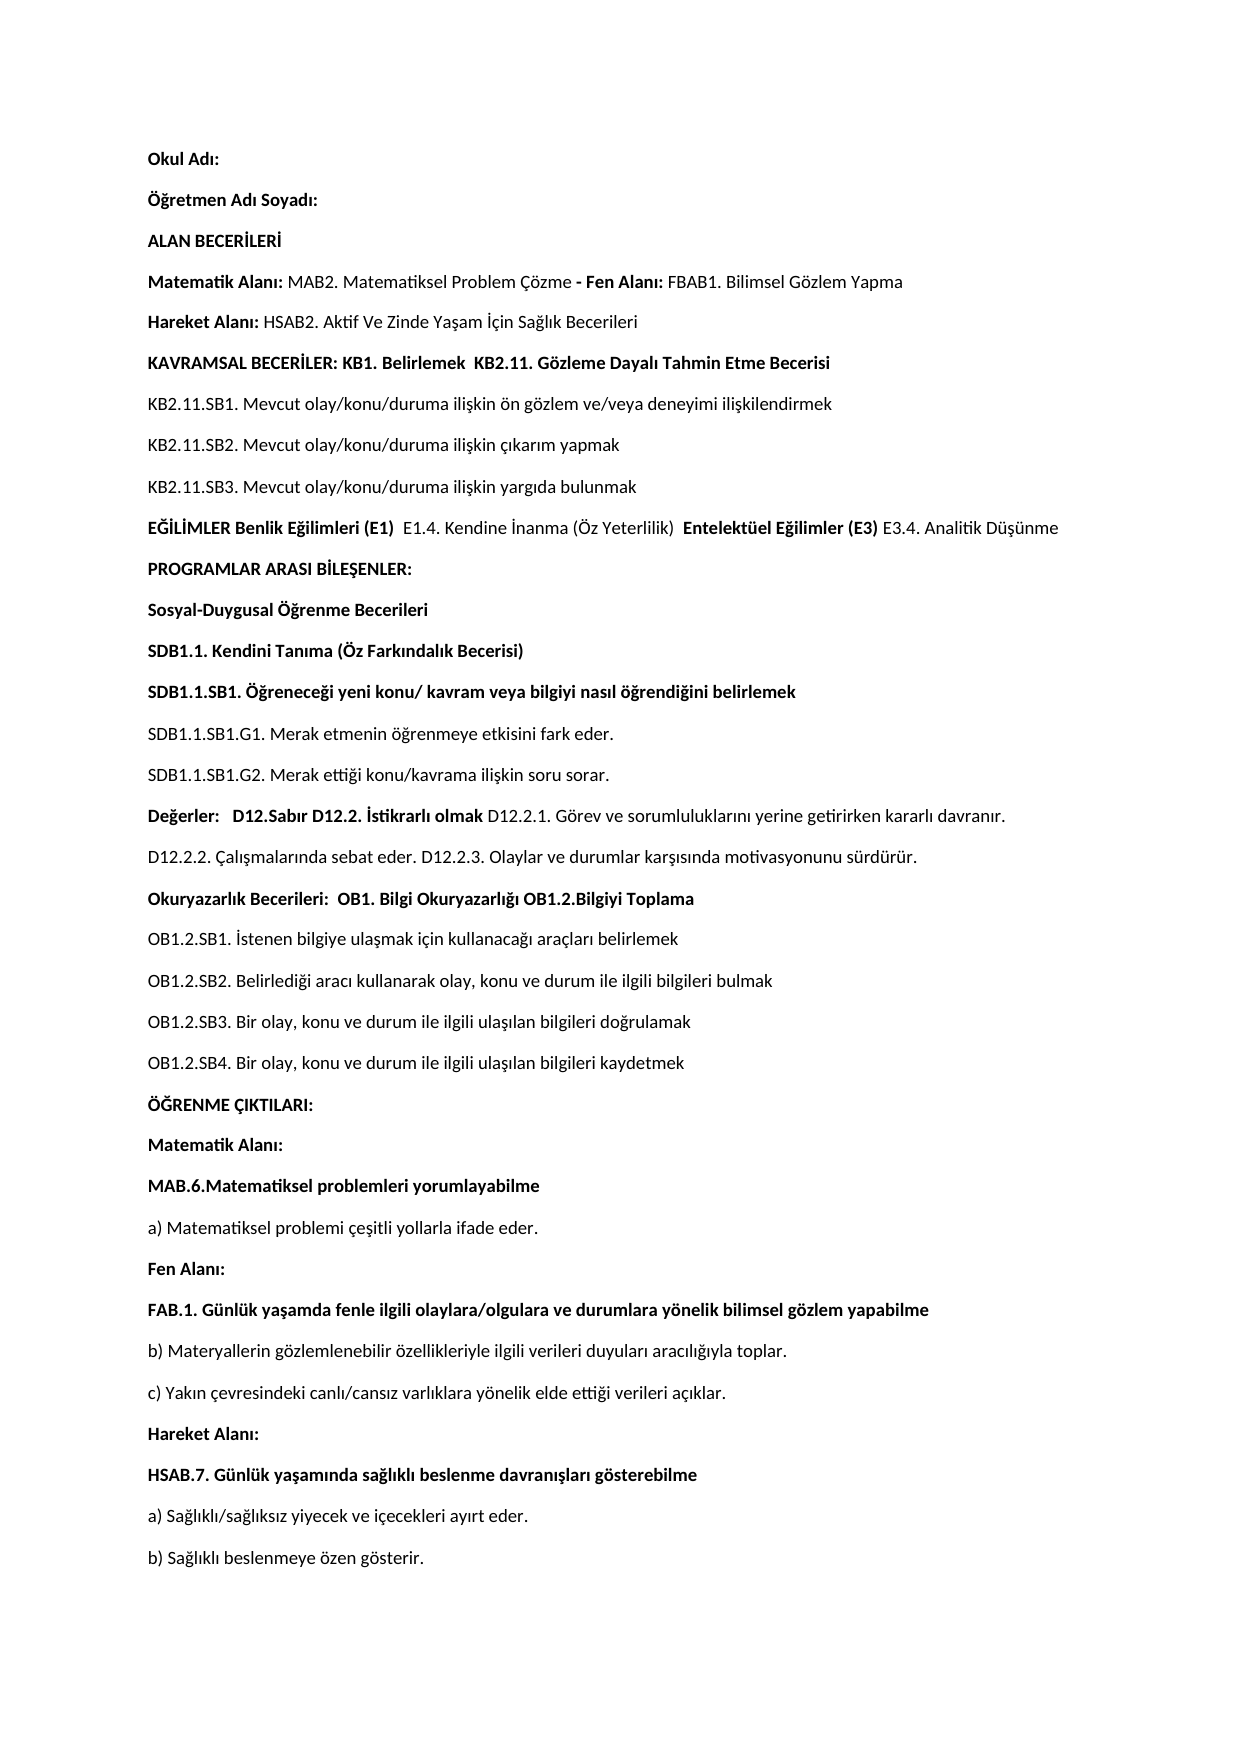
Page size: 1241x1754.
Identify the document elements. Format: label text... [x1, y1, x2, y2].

text SDB1.1. Kendini Tanıma (Öz Farkındalık Becerisi) [148, 639, 1093, 662]
text Okuryazarlık Becerileri: OB1. Bilgi Okuryazarlığı OB1.2.Bilgiyi Toplama [148, 887, 1093, 910]
text KB2.11.SB1. Mevcut olay/konu/duruma ilişkin ön gözlem ve/veya deneyimi ilişkilendirmek [148, 392, 1093, 415]
text c) Yakın çevresindeki canlı/cansız varlıklara yönelik elde ettiği verileri açıklar. [148, 1381, 1093, 1404]
text SDB1.1.SB1. Öğreneceği yeni konu/ kavram veya bilgiyi nasıl öğrendiğini belirlemek [148, 681, 1093, 703]
text Matematik Alanı: MAB2. Matematiksel Problem Çözme - Fen Alanı: FBAB1. Bilimsel Gözlem Yapma [148, 270, 1093, 293]
text KB2.11.SB2. Mevcut olay/konu/duruma ilişkin çıkarım yapmak [148, 433, 1093, 456]
text KAVRAMSAL BECERİLER: KB1. Belirlemek KB2.11. Gözleme Dayalı Tahmin Etme Becerisi [148, 351, 1093, 374]
text KB2.11.SB3. Mevcut olay/konu/duruma ilişkin yargıda bulunmak [148, 475, 1093, 498]
text OB1.2.SB3. Bir olay, konu ve durum ile ilgili ulaşılan bilgileri doğrulamak [148, 1010, 1093, 1033]
text ALAN BECERİLERİ [148, 229, 1093, 252]
text OB1.2.SB2. Belirlediği aracı kullanarak olay, konu ve durum ile ilgili bilgileri bulmak [148, 969, 1093, 992]
text Öğretmen Adı Soyadı: [148, 188, 1093, 211]
text Hareket Alanı: HSAB2. Aktif Ve Zinde Yaşam İçin Sağlık Becerileri [148, 311, 1093, 333]
text HSAB.7. Günlük yaşamında sağlıklı beslenme davranışları gösterebilme [148, 1463, 1093, 1486]
text a) Matematiksel problemi çeşitli yollarla ifade eder. [148, 1216, 1093, 1239]
text Hareket Alanı: [148, 1422, 1093, 1445]
text OB1.2.SB1. İstenen bilgiye ulaşmak için kullanacağı araçları belirlemek [148, 927, 1093, 950]
text ÖĞRENME ÇIKTILARI: [148, 1093, 1093, 1116]
text a) Sağlıklı/sağlıksız yiyecek ve içecekleri ayırt eder. [148, 1504, 1093, 1527]
text Okul Adı: [148, 148, 1093, 171]
text OB1.2.SB4. Bir olay, konu ve durum ile ilgili ulaşılan bilgileri kaydetmek [148, 1052, 1093, 1074]
text PROGRAMLAR ARASI BİLEŞENLER: [148, 557, 1093, 580]
text D12.2.2. Çalışmalarında sebat eder. D12.2.3. Olaylar ve durumlar karşısında motivasyonunu sürdürür. [148, 845, 1093, 868]
text SDB1.1.SB1.G2. Merak ettiği konu/kavrama ilişkin soru sorar. [148, 763, 1093, 786]
text SDB1.1.SB1.G1. Merak etmenin öğrenmeye etkisini fark eder. [148, 722, 1093, 745]
text Matematik Alanı: [148, 1134, 1093, 1157]
text FAB.1. Günlük yaşamda fenle ilgili olaylara/olgulara ve durumlara yönelik bilimsel gözlem yapabilme [148, 1298, 1093, 1321]
text Fen Alanı: [148, 1257, 1093, 1280]
text b) Materyallerin gözlemlenebilir özellikleriyle ilgili verileri duyuları aracılığıyla toplar. [148, 1339, 1093, 1362]
text EĞİLİMLER Benlik Eğilimleri (E1) E1.4. Kendine İnanma (Öz Yeterlilik) Entelektüel Eğilimler (E3) E3.4. Analitik Düşünme [148, 516, 1093, 539]
text Değerler: D12.Sabır D12.2. İstikrarlı olmak D12.2.1. Görev ve sorumluluklarını yerine getirirken kararlı davranır. [148, 805, 1093, 828]
text Sosyal-Duygusal Öğrenme Becerileri [148, 598, 1093, 621]
text MAB.6.Matematiksel problemleri yorumlayabilme [148, 1174, 1093, 1197]
text b) Sağlıklı beslenmeye özen gösterir. [148, 1546, 1093, 1569]
